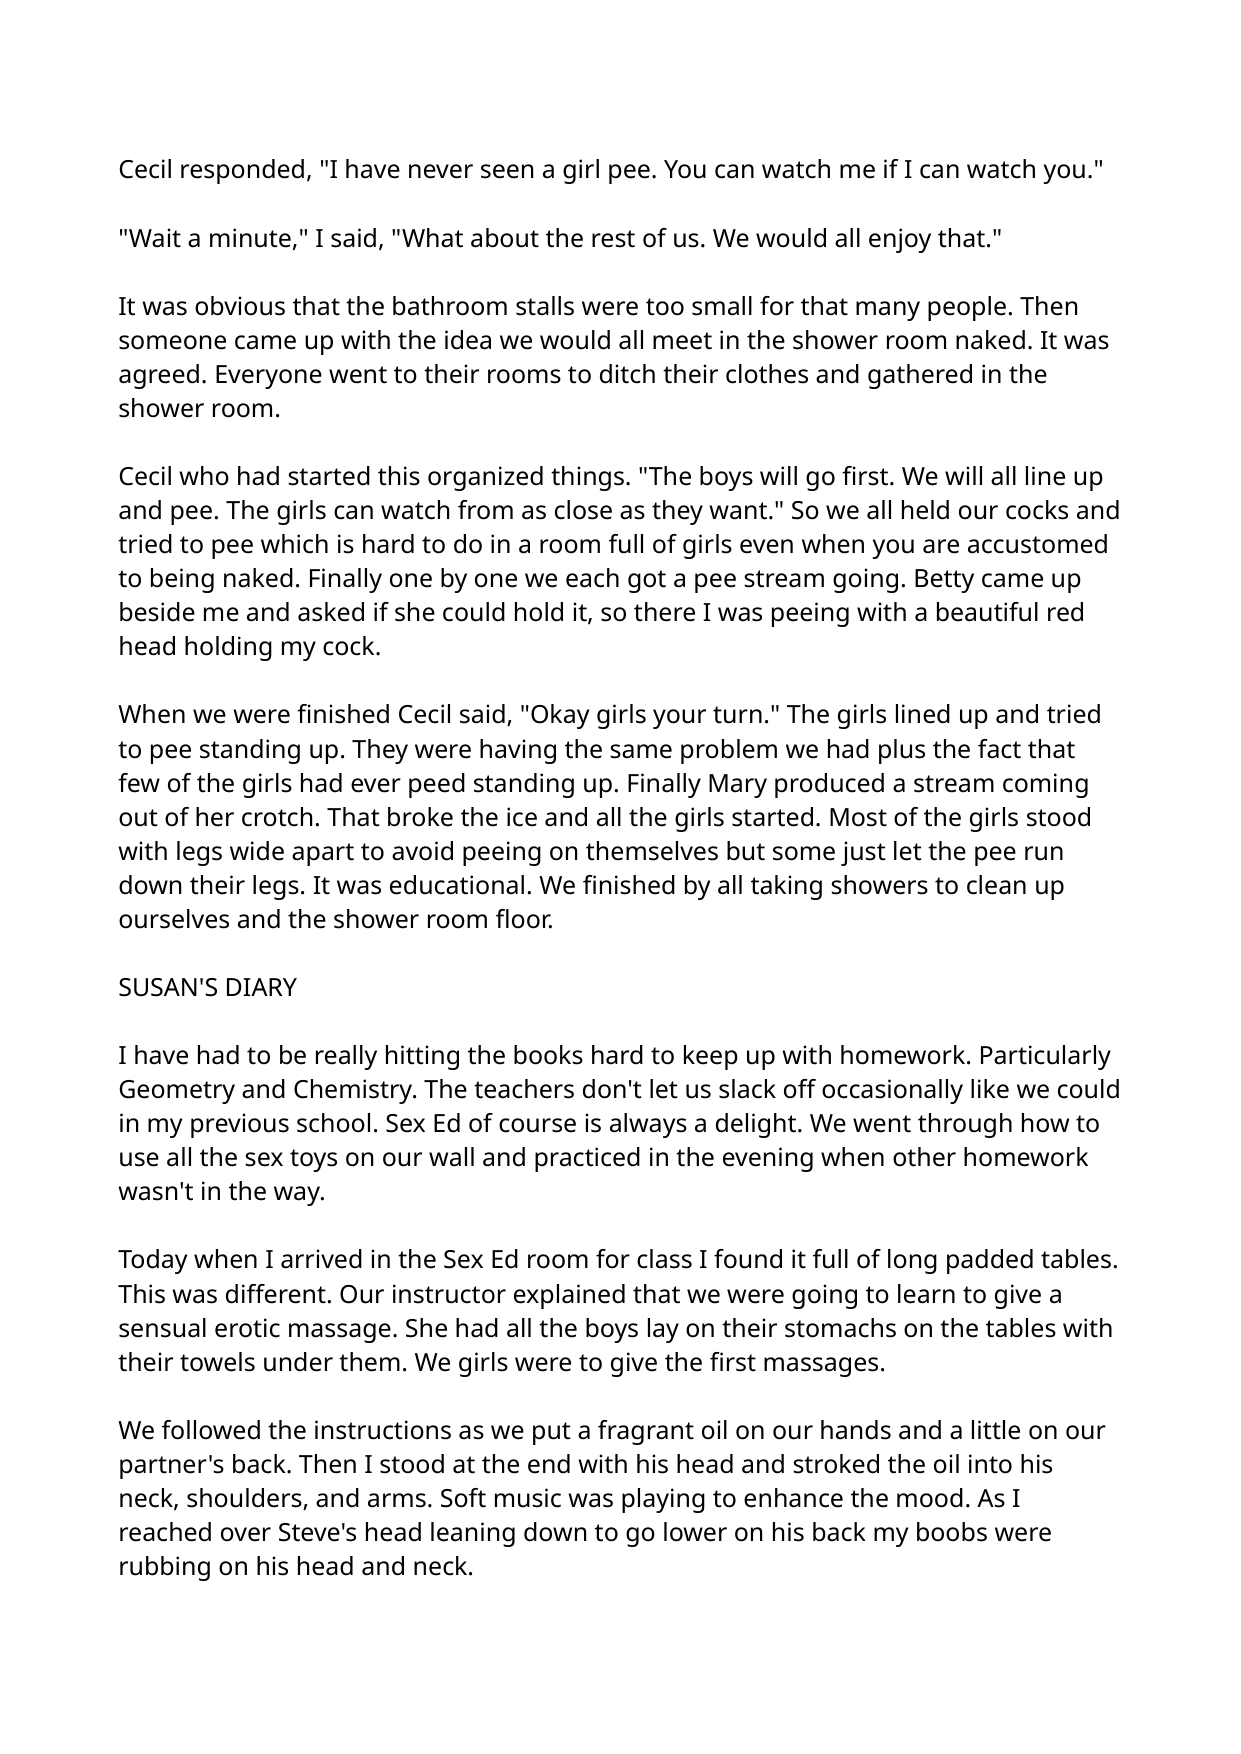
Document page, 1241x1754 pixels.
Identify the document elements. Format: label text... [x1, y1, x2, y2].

text Today when I arrived in the Sex Ed room for class I found it full of long padded tables. This was different. Our instructor explained that we were going to learn to give a sensual erotic massage. She had all the boys lay on their stomachs on the tables with their towels under them. We girls were to give the first massages. [118, 1242, 1122, 1378]
text We followed the instructions as we put a fragrant oil on our hands and a little on our partner's back. Then I stood at the end with his head and stroked the oil into his neck, shoulders, and arms. Soft music was playing to enhance the mood. As I reached over Steve's head leaning down to go lower on his back my boobs were rubbing on his head and neck. [118, 1412, 1122, 1583]
text It was obvious that the bathroom stalls were too small for that many people. Then someone came up with the idea we would all meet in the shower room naked. It was agreed. Everyone went to their rooms to ditch their clothes and gathered in the shower room. [118, 288, 1122, 425]
text I have had to be really hitting the books hard to keep up with homework. Particularly Geometry and Chemistry. The teachers don't let us slack off occasionally like we could in my previous school. Sex Ed of course is always a delight. We went through how to use all the sex toys on our wall and practiced in the evening when other homework wasn't in the way. [118, 1038, 1122, 1208]
text SUSAN'S DIARY [118, 970, 1122, 1004]
text When we were finished Cecil said, "Okay girls your turn." The girls lined up and tried to pee standing up. They were having the same problem we had plus the fact that few of the girls had ever peed standing up. Finally Mary produced a stream coming out of her crotch. That broke the ice and all the girls started. Most of the girls stood with legs wide apart to avoid peeing on themselves but some just let the pee run down their legs. It was educational. We finished by all taking showers to clean up ourselves and the shower room floor. [118, 697, 1122, 936]
text "Wait a minute," I said, "What about the rest of us. We would all enjoy that." [118, 220, 1122, 254]
text Cecil who had started this organized things. "The boys will go first. We will all line up and pee. The girls can watch from as close as they want." So we all held our cocks and tried to pee which is hard to do in a room full of girls even when you are accustomed to being naked. Finally one by one we each got a pee stream going. Betty came up beside me and asked if she could hold it, so there I was peeing with a beautiful red head holding my cock. [118, 459, 1122, 663]
text Cecil responded, "I have never seen a girl pee. You can watch me if I can watch you." [118, 152, 1122, 186]
